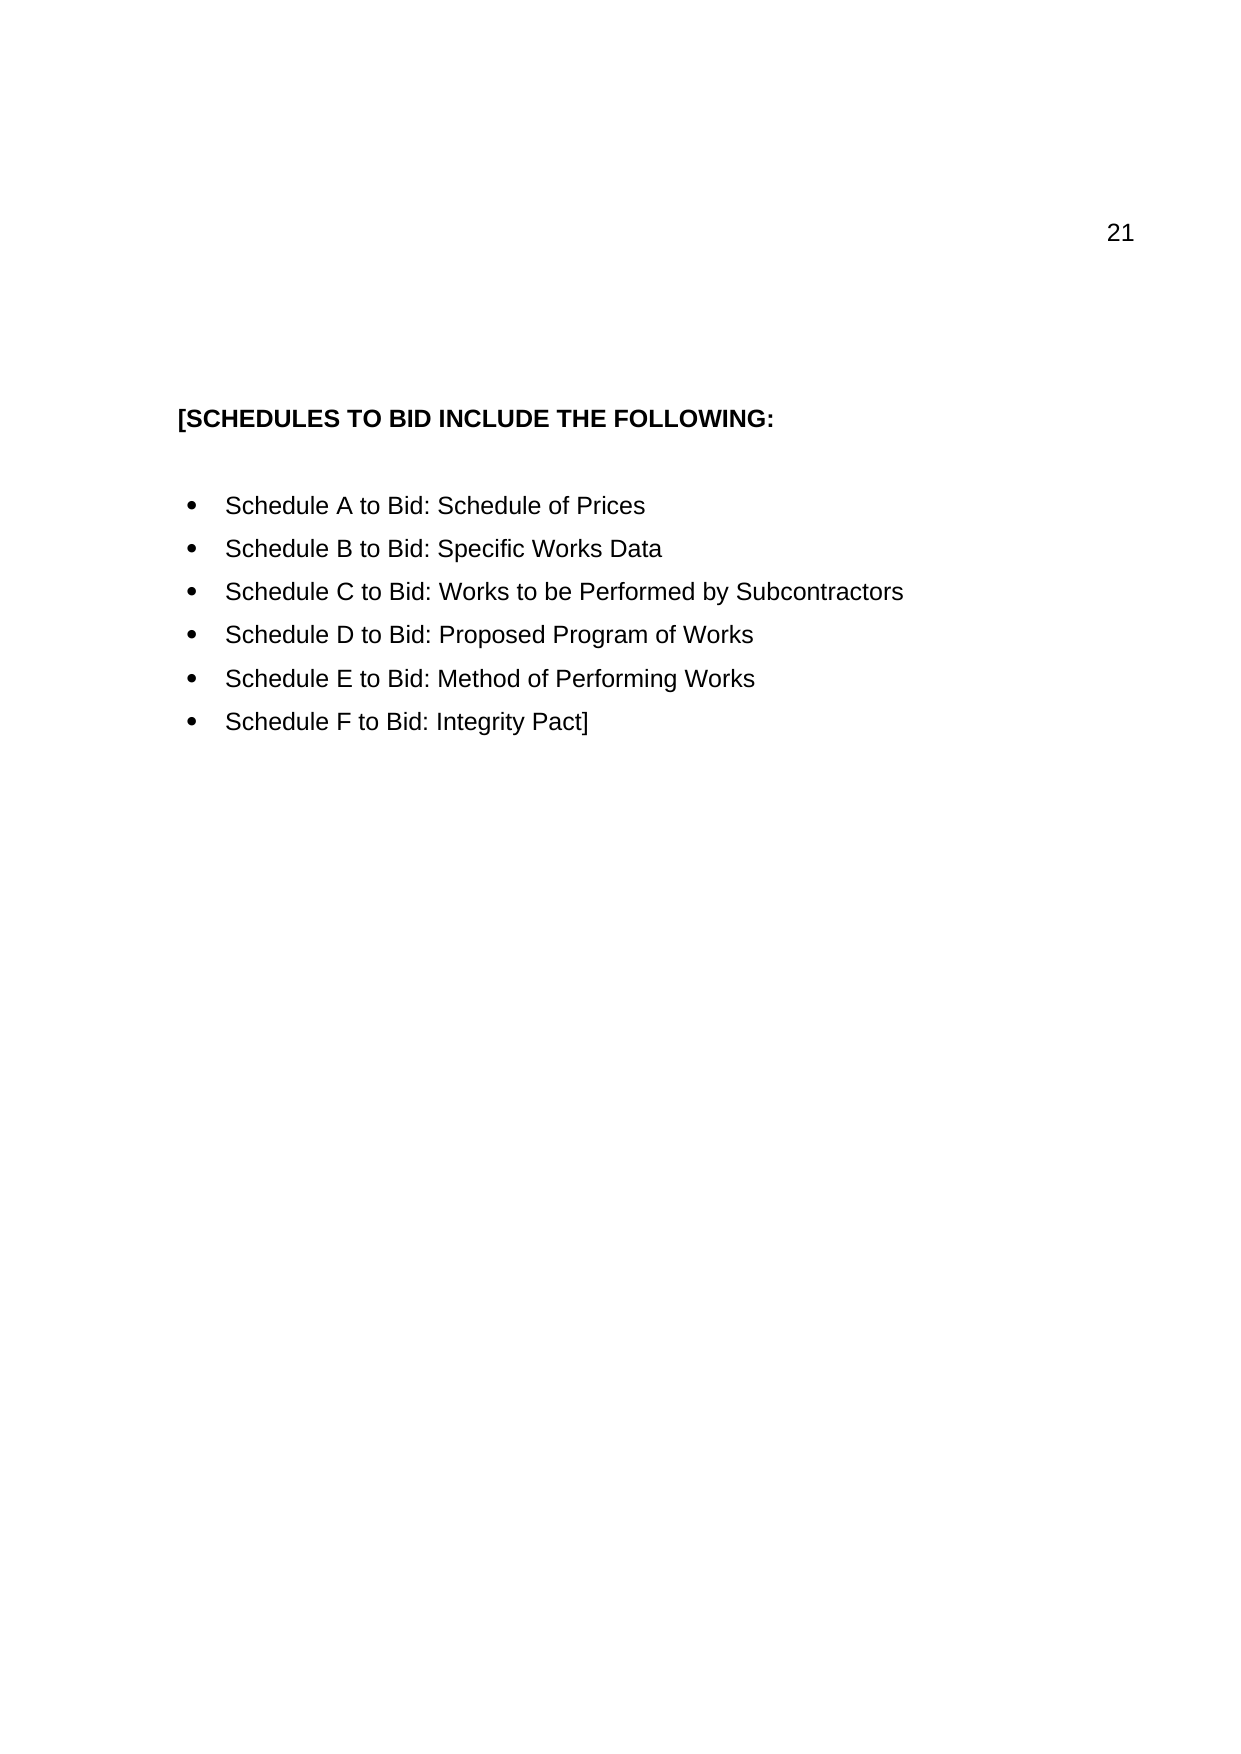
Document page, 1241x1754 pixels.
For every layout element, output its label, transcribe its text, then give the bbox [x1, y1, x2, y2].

list Schedule C to Bid: Works to be Performed by Subcontractors [187, 577, 1134, 606]
list Schedule A to Bid: Schedule of Prices [187, 491, 1134, 519]
list Schedule B to Bid: Specific Works Data [187, 534, 1134, 563]
text 21 [150, 217, 1134, 246]
list Schedule E to Bid: Method of Performing Works [187, 663, 1134, 692]
list Schedule D to Bid: Proposed Program of Works [187, 620, 1134, 649]
list Schedule F to Bid: Integrity Pact] [187, 707, 1134, 736]
text [SCHEDULES TO BID INCLUDE THE FOLLOWING: [150, 404, 1134, 433]
